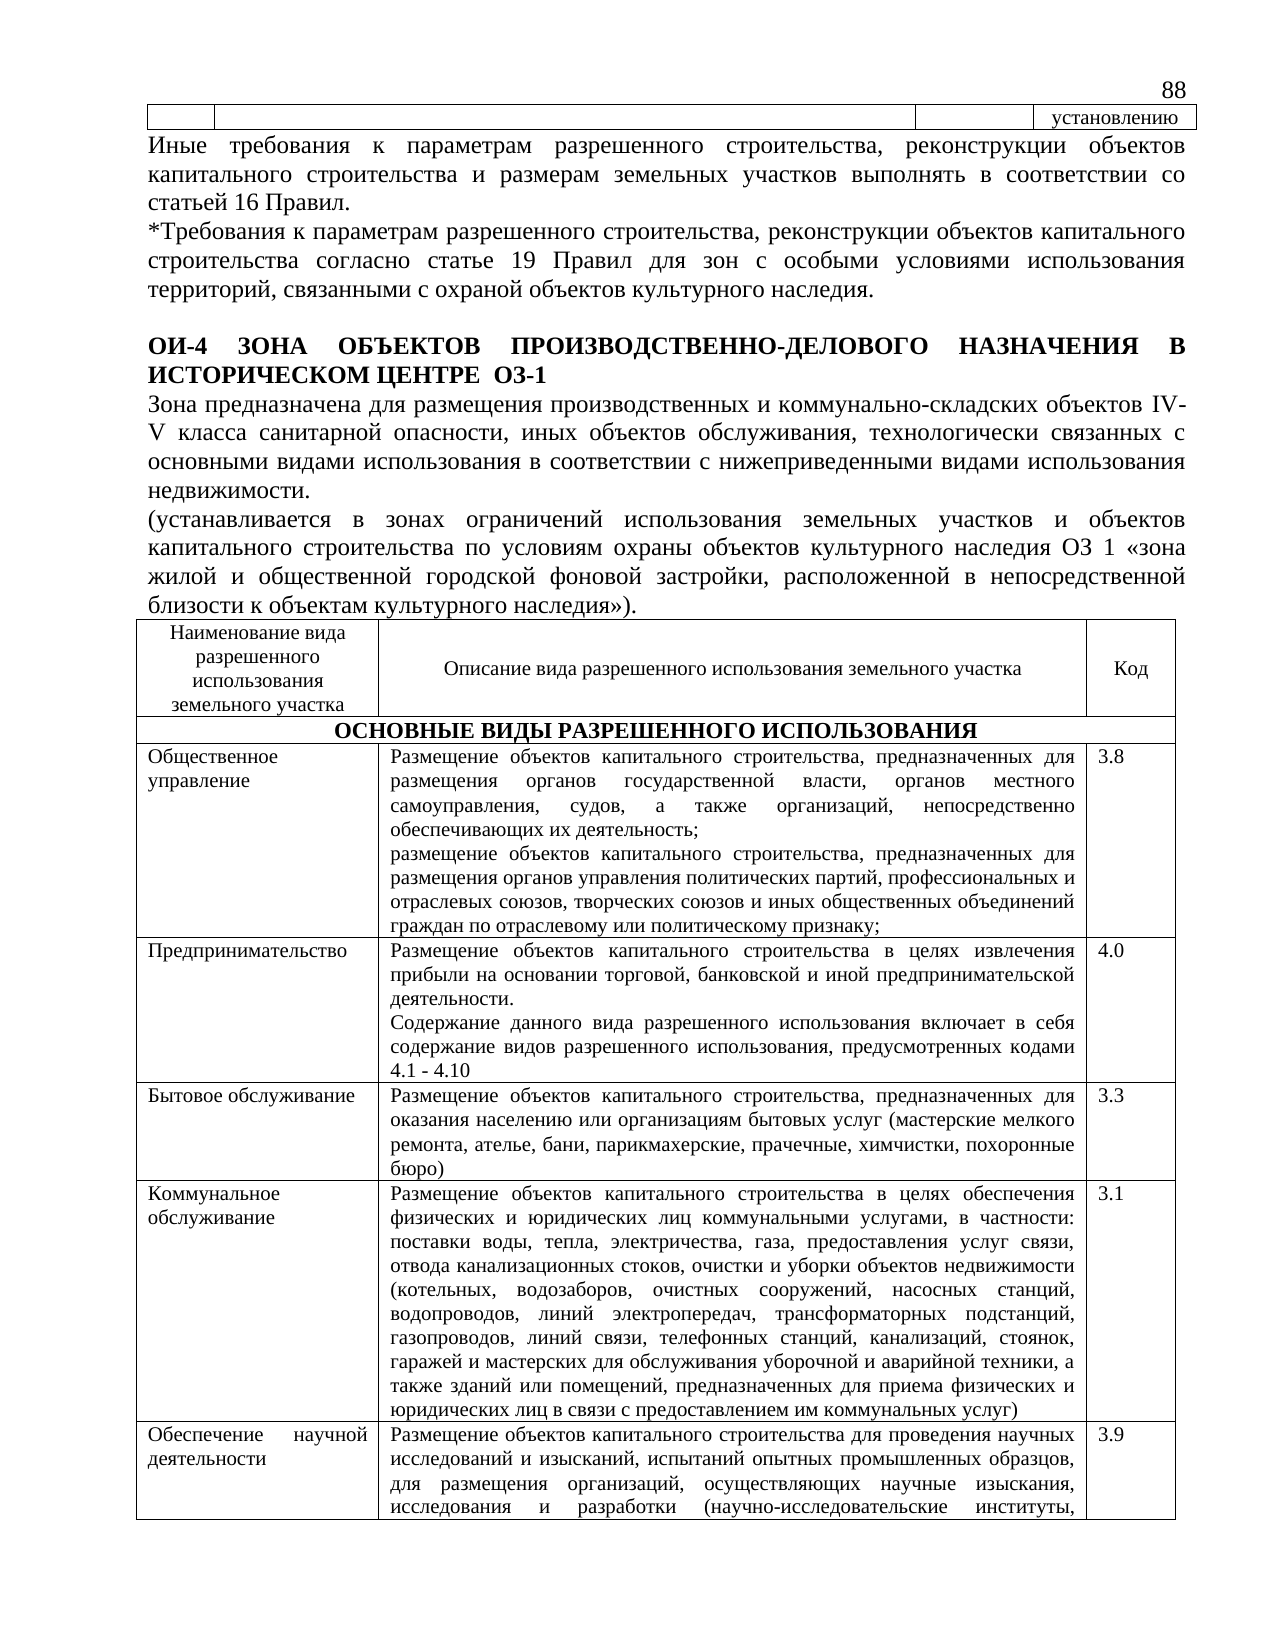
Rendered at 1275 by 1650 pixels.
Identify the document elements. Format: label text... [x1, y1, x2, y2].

text ОИ-4 ЗОНА ОБЪЕКТОВ ПРОИЗВОДСТВЕННО-ДЕЛОВОГО НАЗНАЧЕНИЯ В ИСТОРИЧЕСКОМ ЦЕНТРЕ ОЗ-1 [148, 331, 1186, 389]
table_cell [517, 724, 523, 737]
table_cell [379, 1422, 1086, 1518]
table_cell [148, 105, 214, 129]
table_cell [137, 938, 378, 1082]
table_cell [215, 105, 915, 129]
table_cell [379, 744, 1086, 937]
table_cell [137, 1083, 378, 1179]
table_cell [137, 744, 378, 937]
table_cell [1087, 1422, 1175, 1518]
text Зона предназначена для размещения производственных и коммунально-складских объектов IV-V класса санитарной опасности, иных объектов обслуживания, технологически связанных с основными видами использования в соответствии с нижеприведенными видами использования недвижимости. [148, 389, 1186, 504]
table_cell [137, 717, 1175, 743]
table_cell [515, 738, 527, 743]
text (устанавливается в зонах ограничений использования земельных участков и объектов капитального строительства по условиям охраны объектов культурного наследия ОЗ 1 «зона жилой и общественной городской фоновой застройки, расположенной в непосредственной близости к объектам культурного наследия»). [148, 504, 1186, 619]
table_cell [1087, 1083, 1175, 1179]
text *Требования к параметрам разрешенного строительства, реконструкции объектов капитального строительства согласно статье 19 Правил для зон с особыми условиями использования территорий, связанными с охраной объектов культурного наследия. [148, 216, 1186, 302]
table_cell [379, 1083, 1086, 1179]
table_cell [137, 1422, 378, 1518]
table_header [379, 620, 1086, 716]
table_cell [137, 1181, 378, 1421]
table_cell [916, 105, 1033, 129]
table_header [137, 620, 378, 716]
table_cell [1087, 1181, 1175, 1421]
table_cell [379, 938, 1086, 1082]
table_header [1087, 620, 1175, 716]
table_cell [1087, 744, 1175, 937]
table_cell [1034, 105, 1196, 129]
text Иные требования к параметрам разрешенного строительства, реконструкции объектов капитального строительства и размерам земельных участков выполнять в соответствии со статьей 16 Правил. [148, 130, 1186, 216]
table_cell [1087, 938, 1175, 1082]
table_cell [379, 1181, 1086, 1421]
